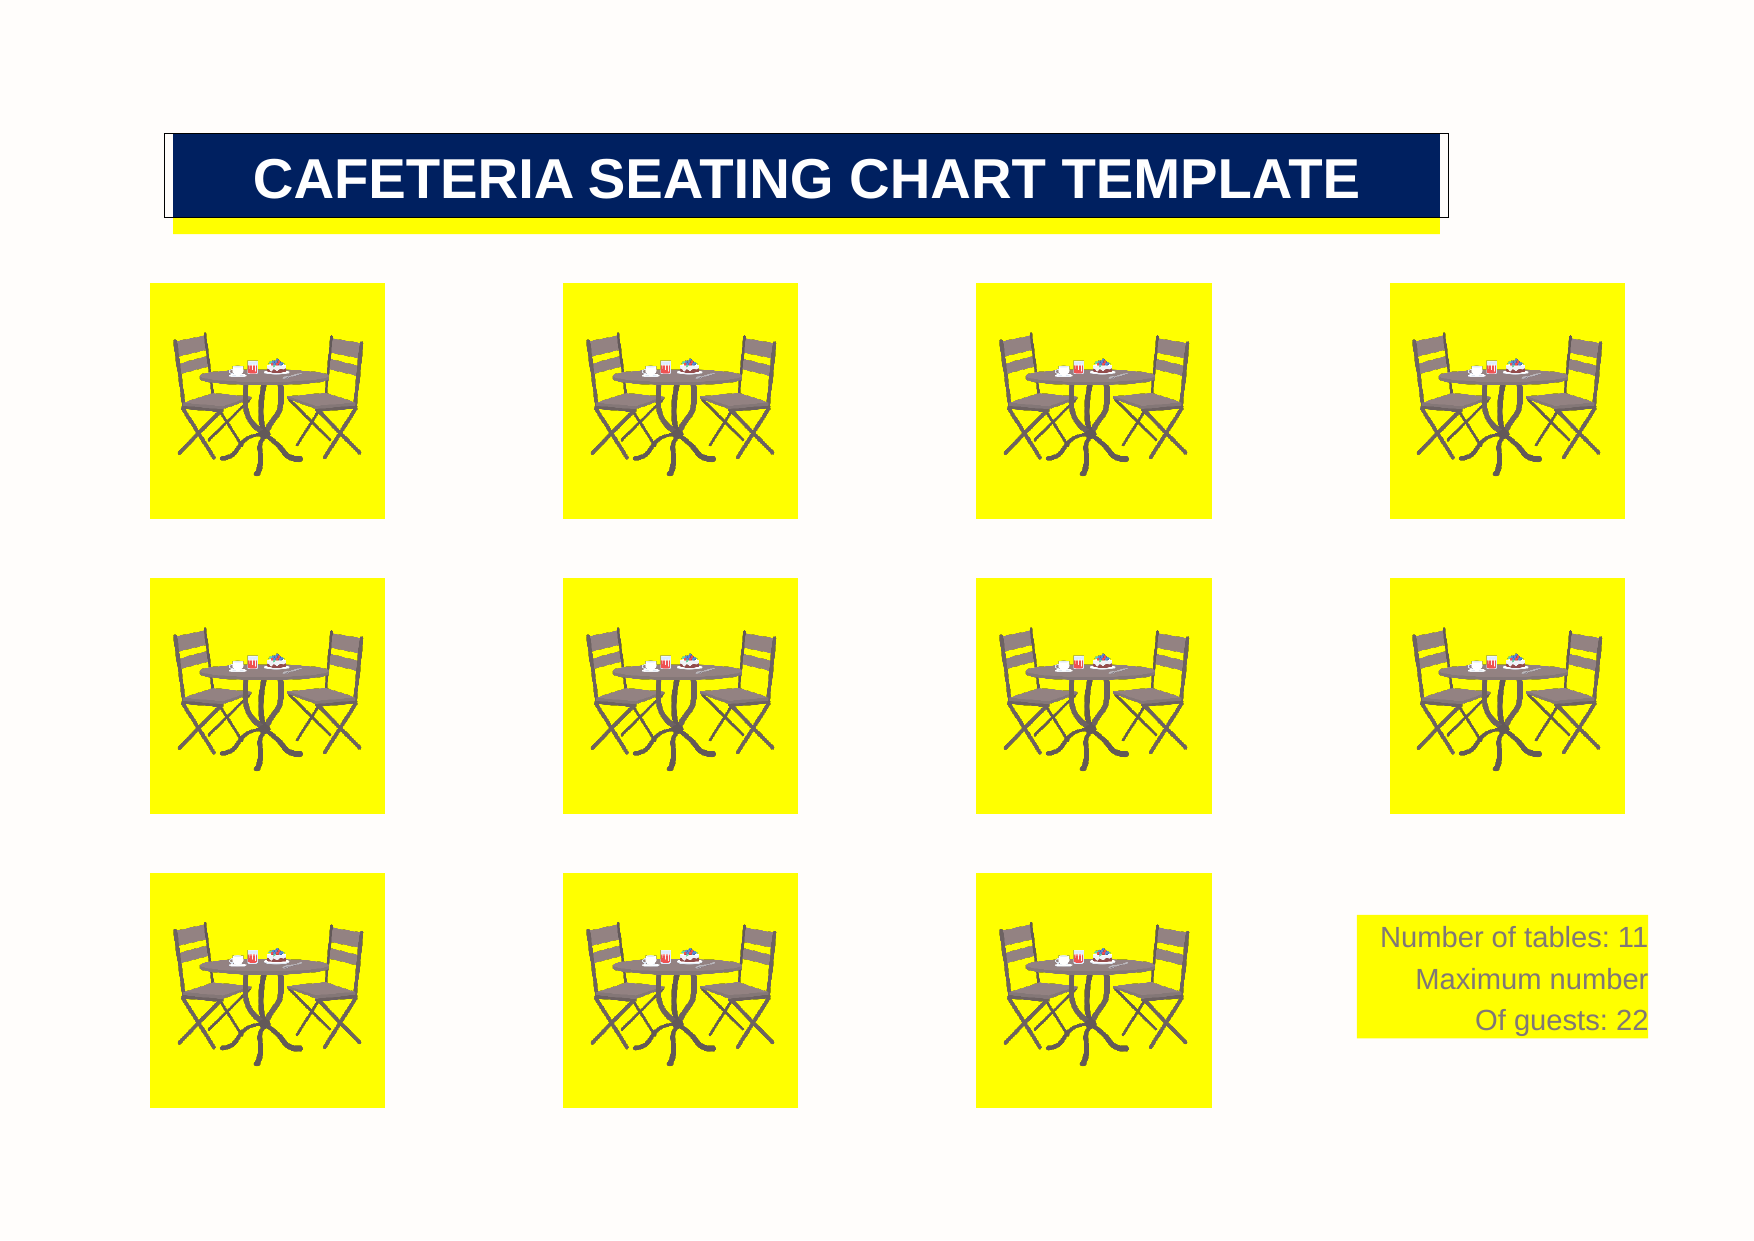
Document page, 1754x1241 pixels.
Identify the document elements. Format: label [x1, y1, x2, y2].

picture [150, 283, 386, 519]
picture [1389, 283, 1625, 519]
picture [150, 578, 386, 814]
picture [563, 872, 799, 1109]
picture [563, 578, 799, 814]
picture [976, 283, 1212, 519]
picture [150, 872, 386, 1109]
picture [976, 872, 1212, 1109]
picture [563, 283, 799, 519]
picture [1389, 578, 1625, 814]
picture [976, 578, 1212, 814]
